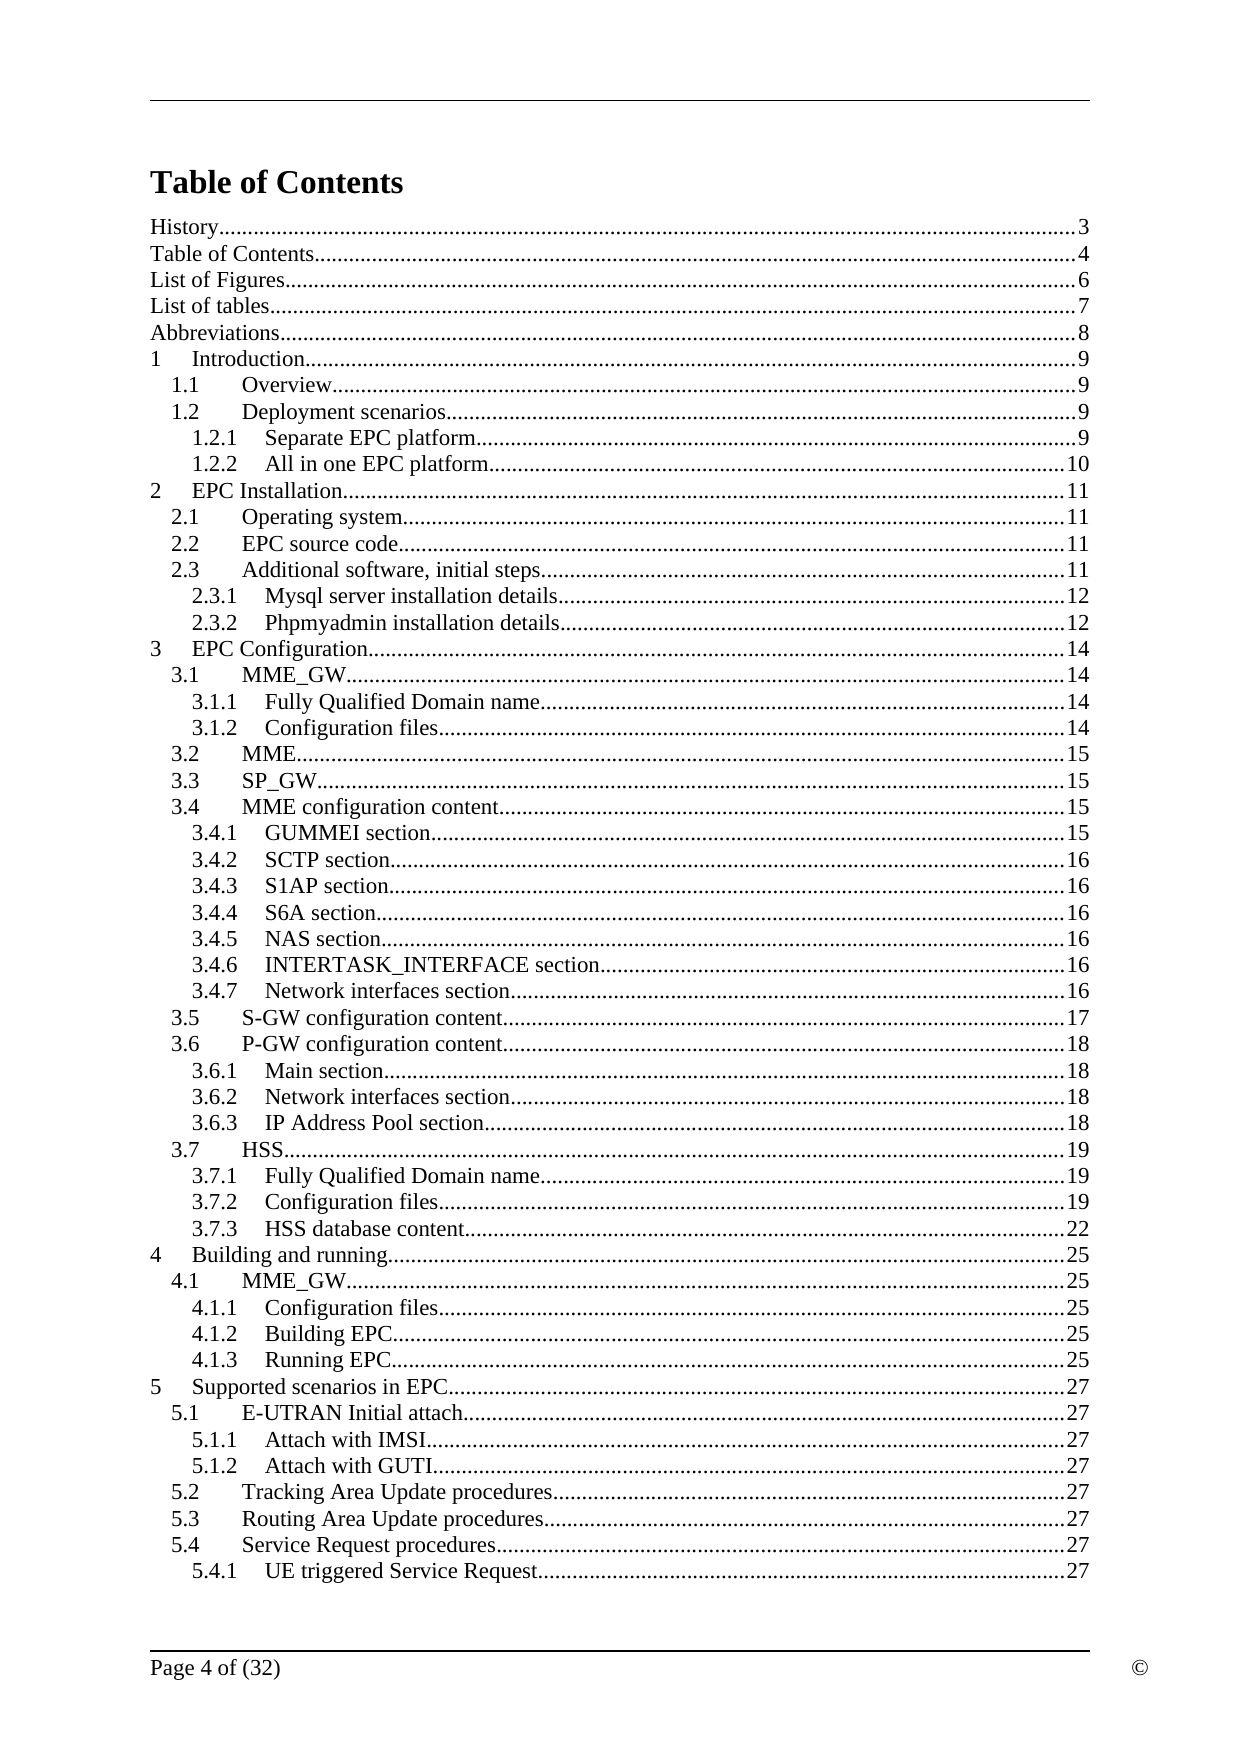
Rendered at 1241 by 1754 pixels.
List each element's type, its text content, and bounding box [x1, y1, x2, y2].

text 2.3.2 Phpmyadmin installation details 12 [192, 609, 1090, 635]
text 5.1.1 Attach with IMSI 27 [192, 1426, 1090, 1452]
text 2 EPC Installation 11 [150, 477, 1090, 503]
subtitle Table of Contents [150, 162, 1090, 201]
text 1.2.1 Separate EPC platform 9 [192, 424, 1090, 451]
text 5.1.2 Attach with GUTI 27 [192, 1452, 1090, 1478]
text 3.5 S-GW configuration content 17 [171, 1004, 1090, 1030]
text 3.1.1 Fully Qualified Domain name 14 [192, 688, 1090, 714]
text 3.4.6 INTERTASK_INTERFACE section 16 [192, 951, 1090, 978]
text Abbreviations 8 [150, 319, 1090, 345]
text 3.6.1 Main section 18 [192, 1057, 1090, 1083]
text 4.1.2 Building EPC 25 [192, 1320, 1090, 1347]
text 3.1 MME_GW 14 [171, 661, 1090, 688]
text 3.4.3 S1AP section 16 [192, 872, 1090, 898]
text Table of Contents 4 [150, 240, 1090, 266]
text 4 Building and running 25 [150, 1241, 1090, 1267]
text 3.4.7 Network interfaces section 16 [192, 978, 1090, 1004]
text List of tables 7 [150, 292, 1090, 319]
text 2.3.1 Mysql server installation details 12 [192, 582, 1090, 609]
text 5.1 E-UTRAN Initial attach 27 [171, 1399, 1090, 1426]
text 3.6 P-GW configuration content 18 [171, 1030, 1090, 1057]
text 3.7.2 Configuration files 19 [192, 1188, 1090, 1215]
text 3.4.1 GUMMEI section 15 [192, 819, 1090, 846]
text 4.1.1 Configuration files 25 [192, 1294, 1090, 1320]
text 3.1.2 Configuration files 14 [192, 714, 1090, 740]
text 3.2 MME 15 [171, 740, 1090, 767]
text 5.2 Tracking Area Update procedures 27 [171, 1478, 1090, 1505]
text 3.6.3 IP Address Pool section 18 [192, 1109, 1090, 1136]
text 1.2 Deployment scenarios 9 [171, 398, 1090, 424]
text List of Figures 6 [150, 266, 1090, 292]
text 4.1.3 Running EPC 25 [192, 1347, 1090, 1373]
text History 3 [150, 213, 1090, 240]
text 1.2.2 All in one EPC platform 10 [192, 451, 1090, 477]
text 5.4.1 UE triggered Service Request 27 [192, 1557, 1090, 1584]
text 2.3 Additional software, initial steps. 11 [171, 556, 1090, 582]
text 3.7.3 HSS database content 22 [192, 1215, 1090, 1241]
text 3.7 HSS 19 [171, 1136, 1090, 1162]
text 3 EPC Configuration 14 [150, 635, 1090, 661]
text 3.7.1 Fully Qualified Domain name 19 [192, 1162, 1090, 1188]
text 4.1 MME_GW. 25 [171, 1267, 1090, 1294]
text 5.3 Routing Area Update procedures 27 [171, 1505, 1090, 1531]
text 3.4 MME configuration content 15 [171, 793, 1090, 819]
text 3.4.5 NAS section 16 [192, 925, 1090, 951]
text 5 Supported scenarios in EPC 27 [150, 1373, 1090, 1399]
text 1 Introduction 9 [150, 345, 1090, 371]
text 2.2 EPC source code 11 [171, 529, 1090, 556]
text 3.4.2 SCTP section 16 [192, 846, 1090, 872]
text 3.4.4 S6A section 16 [192, 898, 1090, 925]
text 2.1 Operating system 11 [171, 503, 1090, 529]
text 3.6.2 Network interfaces section 18 [192, 1083, 1090, 1109]
text 3.3 SP_GW 15 [171, 767, 1090, 793]
text 5.4 Service Request procedures 27 [171, 1531, 1090, 1557]
text 1.1 Overview 9 [171, 371, 1090, 398]
